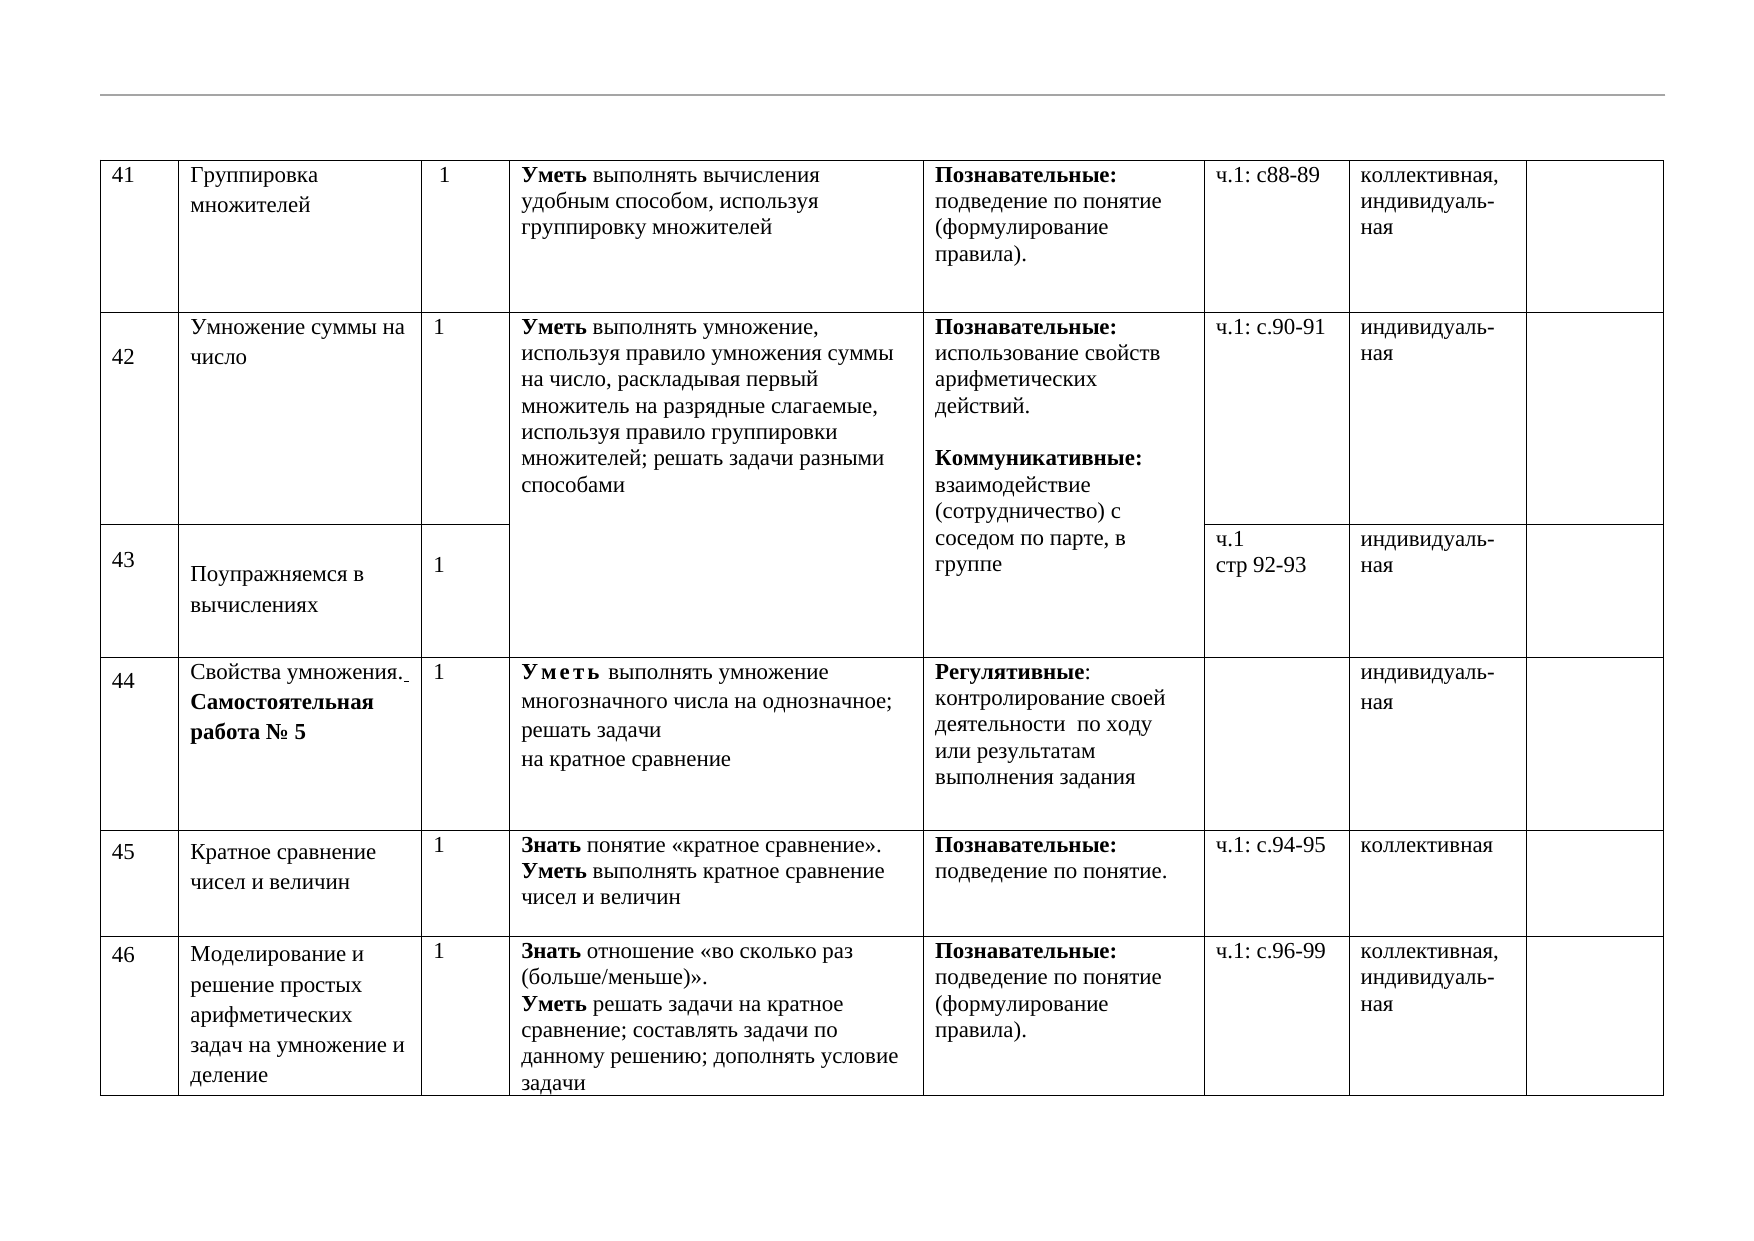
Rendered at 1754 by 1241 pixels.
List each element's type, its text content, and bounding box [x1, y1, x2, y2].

table_cell 43 [101, 525, 178, 657]
table_cell индивидуаль-ная [1350, 525, 1526, 657]
table_cell коллективная, индивидуаль-ная [1350, 937, 1526, 1095]
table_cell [1350, 161, 1526, 312]
table_cell Регулятивные: контролирование своей деятельности по ходу или результатам выполнения задания [924, 658, 1204, 829]
table_cell индивидуаль-ная [1350, 313, 1526, 524]
table_cell Уметь выполнять умножение, используя правило умножения суммы на число, раскладывая первый множитель на разрядные слагаемые, используя правило группировки множителей; решать задачи разными способами [510, 313, 923, 657]
table_cell Познавательные: использование свойств арифметических действий. Коммуникативные: взаимодействие (сотрудничество) с соседом по парте, в группе [924, 313, 1204, 657]
table_cell Уметь выполнять вычисления удобным способом, используя группировку множителей [510, 161, 923, 312]
table_cell [1527, 831, 1663, 936]
table_cell Свойства умножения. Самостоятельная работа № 5 [179, 658, 421, 829]
table_cell Кратное сравнение чисел и величин [179, 831, 421, 936]
table_cell Умножение суммы на число [179, 313, 421, 524]
table_cell 44 [101, 658, 178, 829]
table_cell индивидуаль-ная [1350, 658, 1526, 829]
table_cell 42 [101, 313, 178, 524]
table_cell 1 [422, 937, 509, 1095]
table_cell [1527, 313, 1663, 524]
table_cell 45 [101, 831, 178, 936]
table_cell Поупражняемся в вычислениях [179, 525, 421, 657]
table_cell 1 [422, 313, 509, 524]
table_cell ч.1: с.94-95 [1205, 831, 1349, 936]
table_cell коллективная [1350, 831, 1526, 936]
table_cell Уметь выполнять умножение многозначного числа на однозначное; решать задачи на кратное сравнение [510, 658, 923, 829]
table_cell 1 [422, 831, 509, 936]
table_cell Знать понятие «кратное сравнение». Уметь выполнять кратное сравнение чисел и величин [510, 831, 923, 936]
table_cell 1 [422, 658, 509, 829]
table_cell [1527, 525, 1663, 657]
table_cell 1 [422, 161, 509, 312]
table_cell Познавательные: подведение по понятие (формулирование правила). [924, 937, 1204, 1095]
table_cell [1205, 658, 1349, 829]
table_cell ч.1: с.90-91 [1205, 313, 1349, 524]
table_cell Знать отношение «во сколько раз (больше/меньше)». Уметь решать задачи на кратное сравнение; составлять задачи по данному решению; дополнять условие задачи [510, 937, 923, 1095]
table_cell 46 [101, 937, 178, 1095]
table_cell Моделирование и решение простых арифметических задач на умножение и деление [179, 937, 421, 1095]
table_cell ч.1: с88-89 [1205, 161, 1349, 312]
table_cell ч.1: с.96-99 [1205, 937, 1349, 1095]
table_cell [924, 161, 1204, 312]
table_cell Познавательные: подведение по понятие. [924, 831, 1204, 936]
table_cell [1527, 937, 1663, 1095]
table_cell Группировка множителей [179, 161, 421, 312]
table_cell ч.1 стр 92-93 [1205, 525, 1349, 657]
table_cell 41 [101, 161, 178, 312]
table_cell [1527, 658, 1663, 829]
table_cell 1 [422, 525, 509, 657]
table_cell [1527, 161, 1663, 312]
